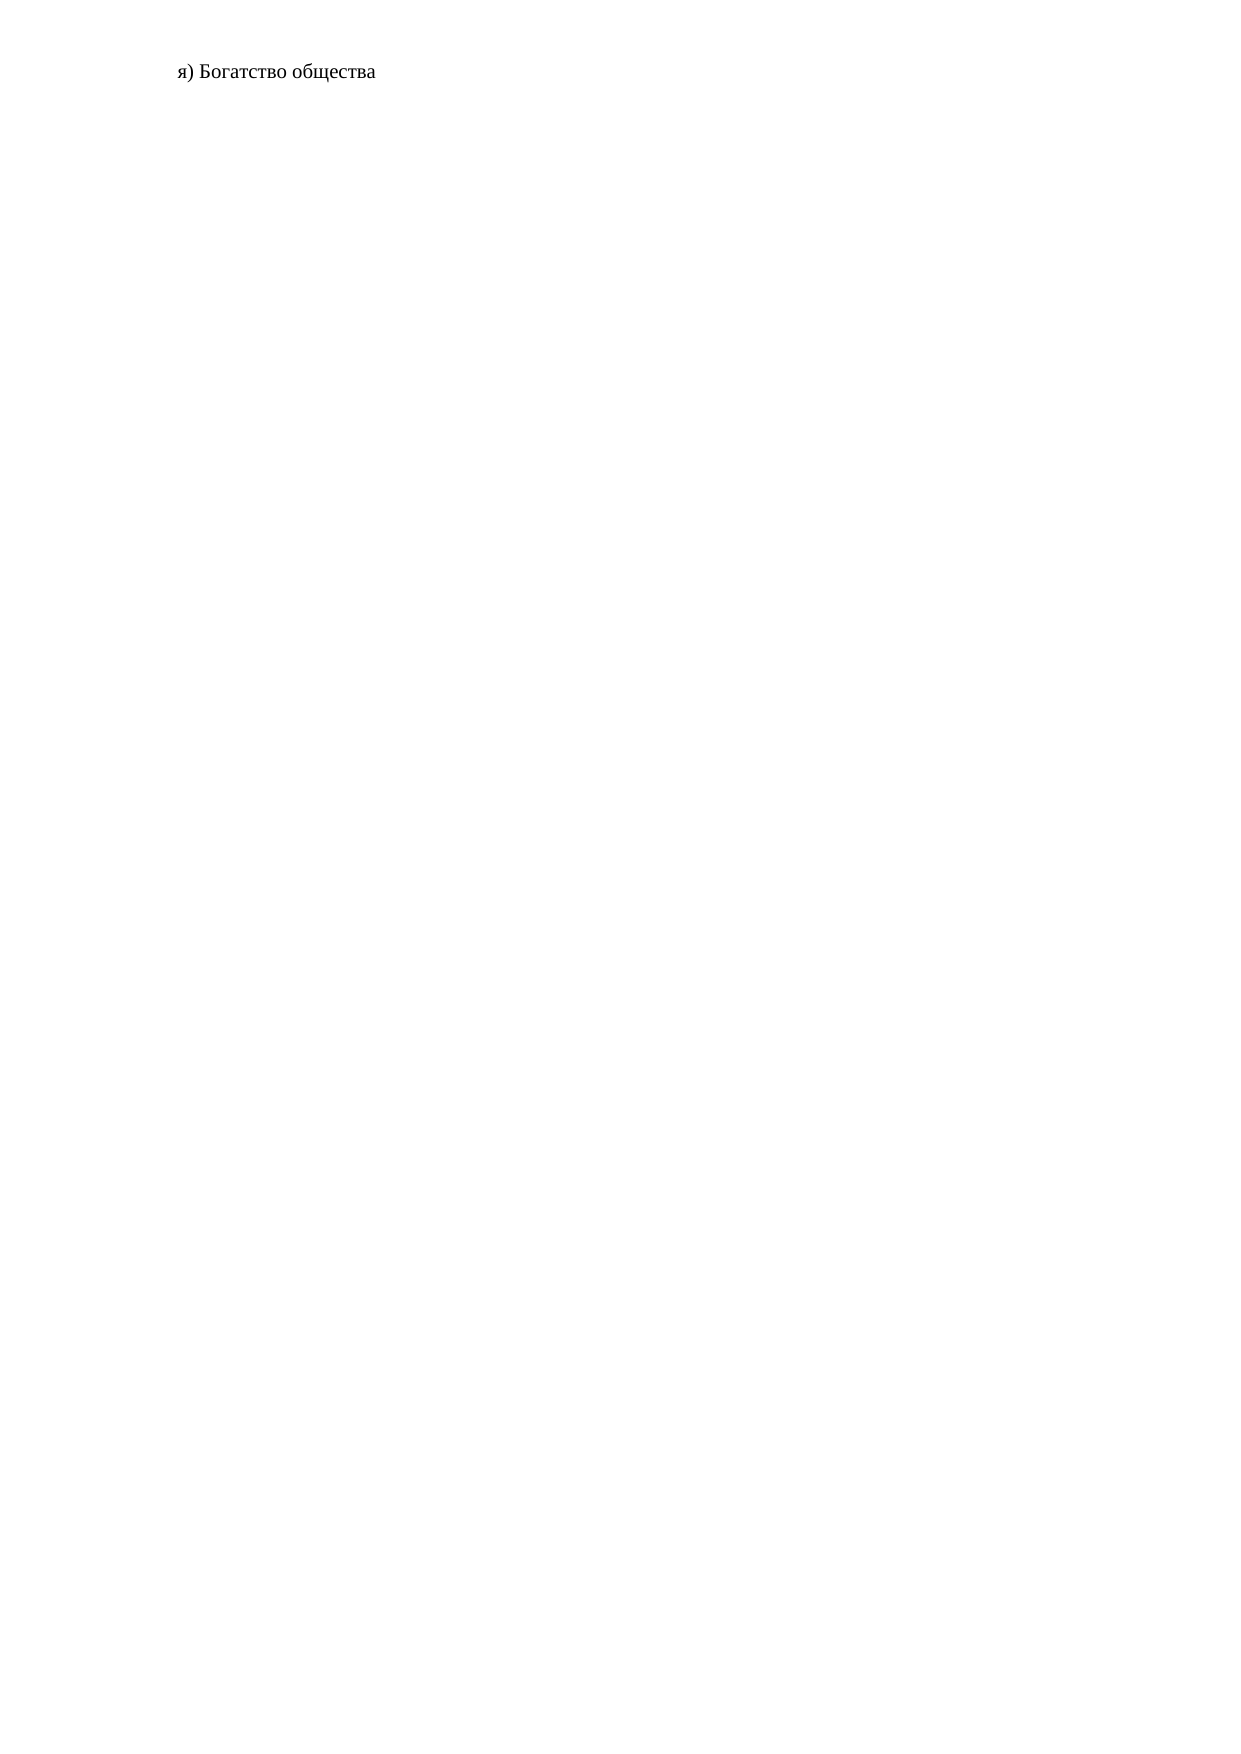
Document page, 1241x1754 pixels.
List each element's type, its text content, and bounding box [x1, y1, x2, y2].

text я) Богатство общества [177, 59, 1152, 83]
